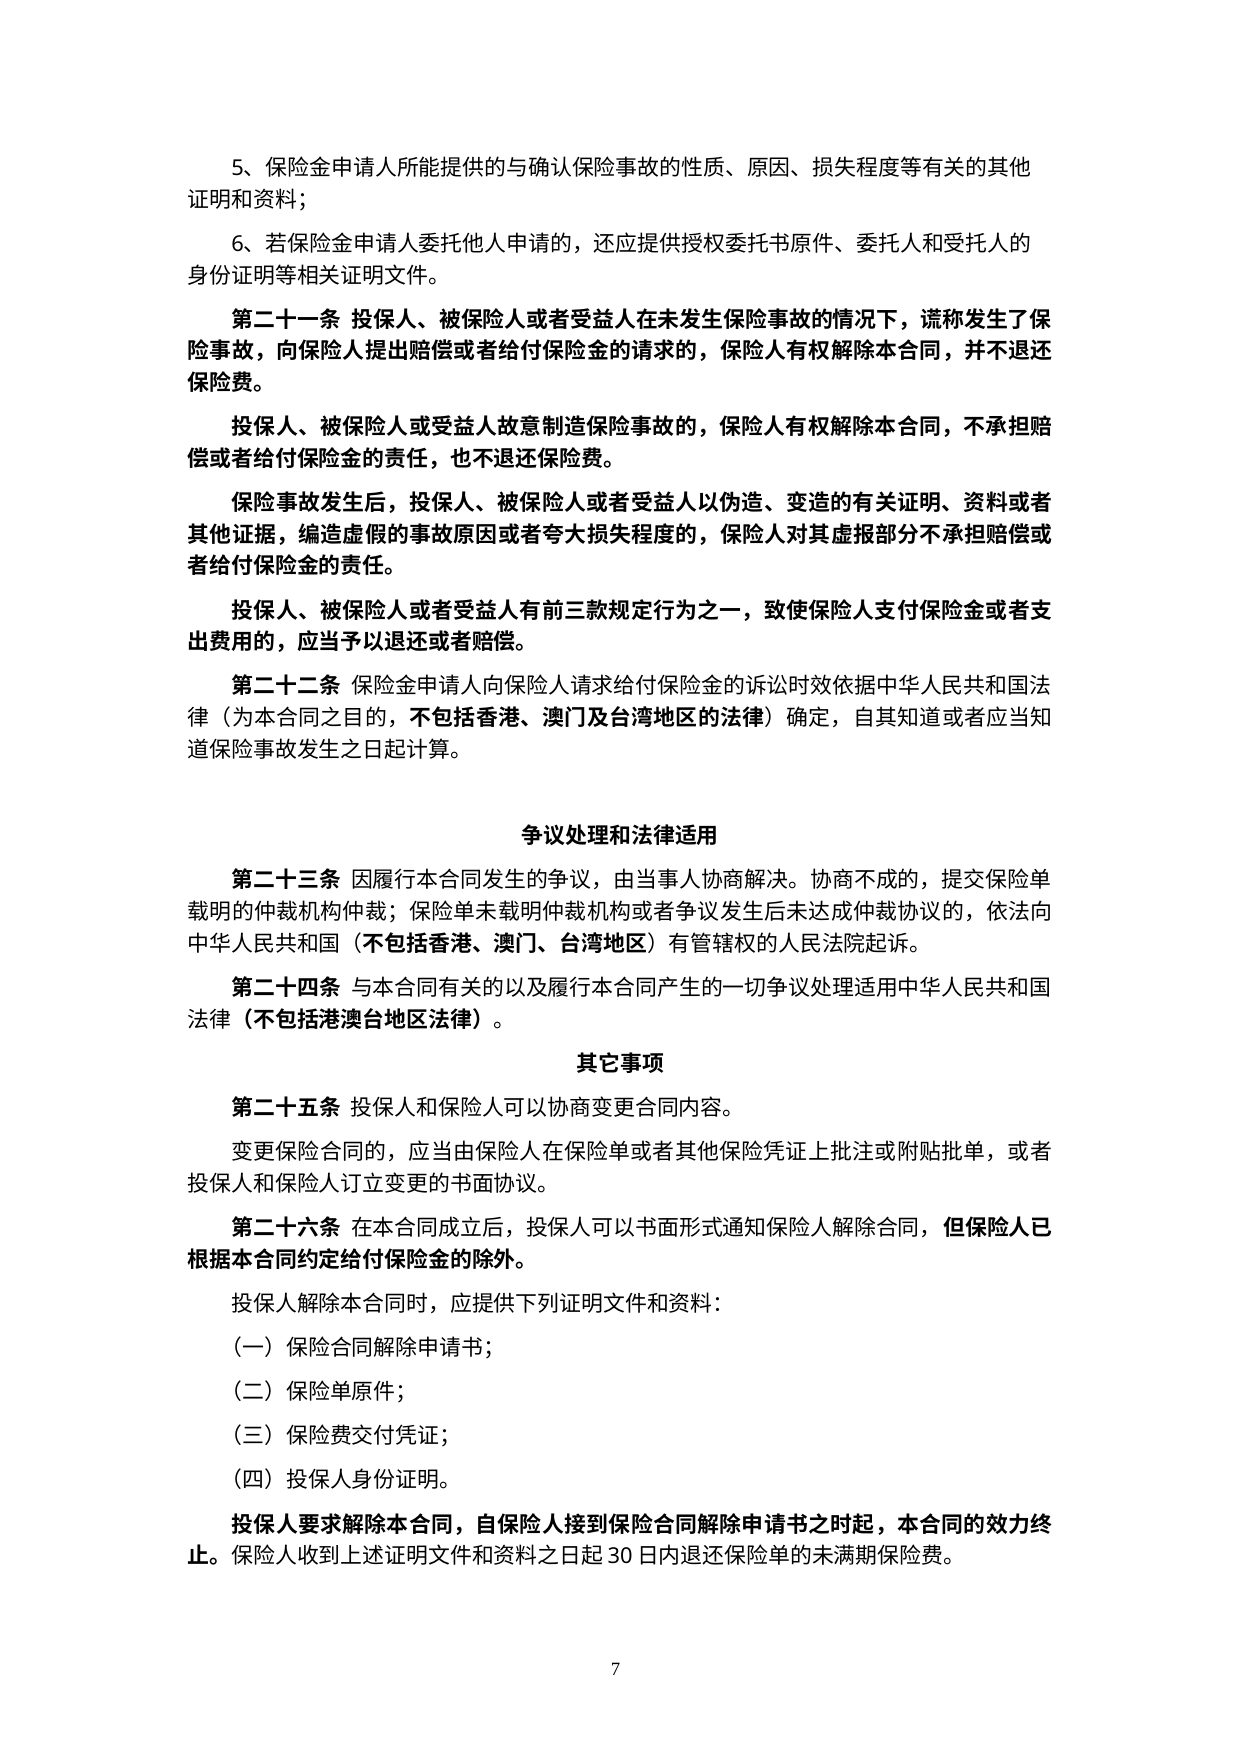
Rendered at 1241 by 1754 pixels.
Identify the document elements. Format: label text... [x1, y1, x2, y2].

text 其它事项 [187, 1046, 1053, 1077]
text （三）保险费交付凭证； [187, 1418, 1053, 1450]
text 第二十五条 投保人和保险人可以协商变更合同内容。 [187, 1090, 1053, 1122]
text 第二十四条 与本合同有关的以及履行本合同产生的一切争议处理适用中华人民共和国法律（不包括港澳台地区法律）。 [187, 970, 1053, 1033]
text （二）保险单原件； [187, 1374, 1053, 1406]
text （四）投保人身份证明。 [187, 1462, 1053, 1494]
text 第二十一条 投保人、被保险人或者受益人在未发生保险事故的情况下，谎称发生了保险事故，向保险人提出赔偿或者给付保险金的请求的，保险人有权解除本合同，并不退还保险费。 [187, 302, 1053, 397]
text 6、若保险金申请人委托他人申请的，还应提供授权委托书原件、委托人和受托人的身份证明等相关证明文件。 [187, 226, 1053, 289]
text （一）保险合同解除申请书； [187, 1330, 1053, 1362]
text 第二十二条 保险金申请人向保险人请求给付保险金的诉讼时效依据中华人民共和国法律（为本合同之目的，不包括香港、澳门及台湾地区的法律）确定，自其知道或者应当知道保险事故发生之日起计算。 [187, 668, 1053, 763]
text 变更保险合同的，应当由保险人在保险单或者其他保险凭证上批注或附贴批单，或者投保人和保险人订立变更的书面协议。 [187, 1134, 1053, 1197]
text 5、保险金申请人所能提供的与确认保险事故的性质、原因、损失程度等有关的其他证明和资料； [187, 150, 1053, 213]
text 投保人解除本合同时，应提供下列证明文件和资料： [187, 1286, 1053, 1317]
text 第二十六条 在本合同成立后，投保人可以书面形式通知保险人解除合同，但保险人已根据本合同约定给付保险金的除外。 [187, 1210, 1053, 1273]
text 争议处理和法律适用 [187, 818, 1053, 850]
text 投保人、被保险人或受益人故意制造保险事故的，保险人有权解除本合同，不承担赔偿或者给付保险金的责任，也不退还保险费。 [187, 409, 1053, 473]
text 第二十三条 因履行本合同发生的争议，由当事人协商解决。协商不成的，提交保险单载明的仲裁机构仲裁；保险单未载明仲裁机构或者争议发生后未达成仲裁协议的，依法向中华人民共和国（不包括香港、澳门、台湾地区）有管辖权的人民法院起诉。 [187, 862, 1053, 957]
text 投保人要求解除本合同，自保险人接到保险合同解除申请书之时起，本合同的效力终止。保险人收到上述证明文件和资料之日起30日内退还保险单的未满期保险费。 [187, 1507, 1053, 1570]
text 保险事故发生后，投保人、被保险人或者受益人以伪造、变造的有关证明、资料或者其他证据，编造虚假的事故原因或者夸大损失程度的，保险人对其虚报部分不承担赔偿或者给付保险金的责任。 [187, 485, 1053, 580]
text 投保人、被保险人或者受益人有前三款规定行为之一，致使保险人支付保险金或者支出费用的，应当予以退还或者赔偿。 [187, 593, 1053, 656]
